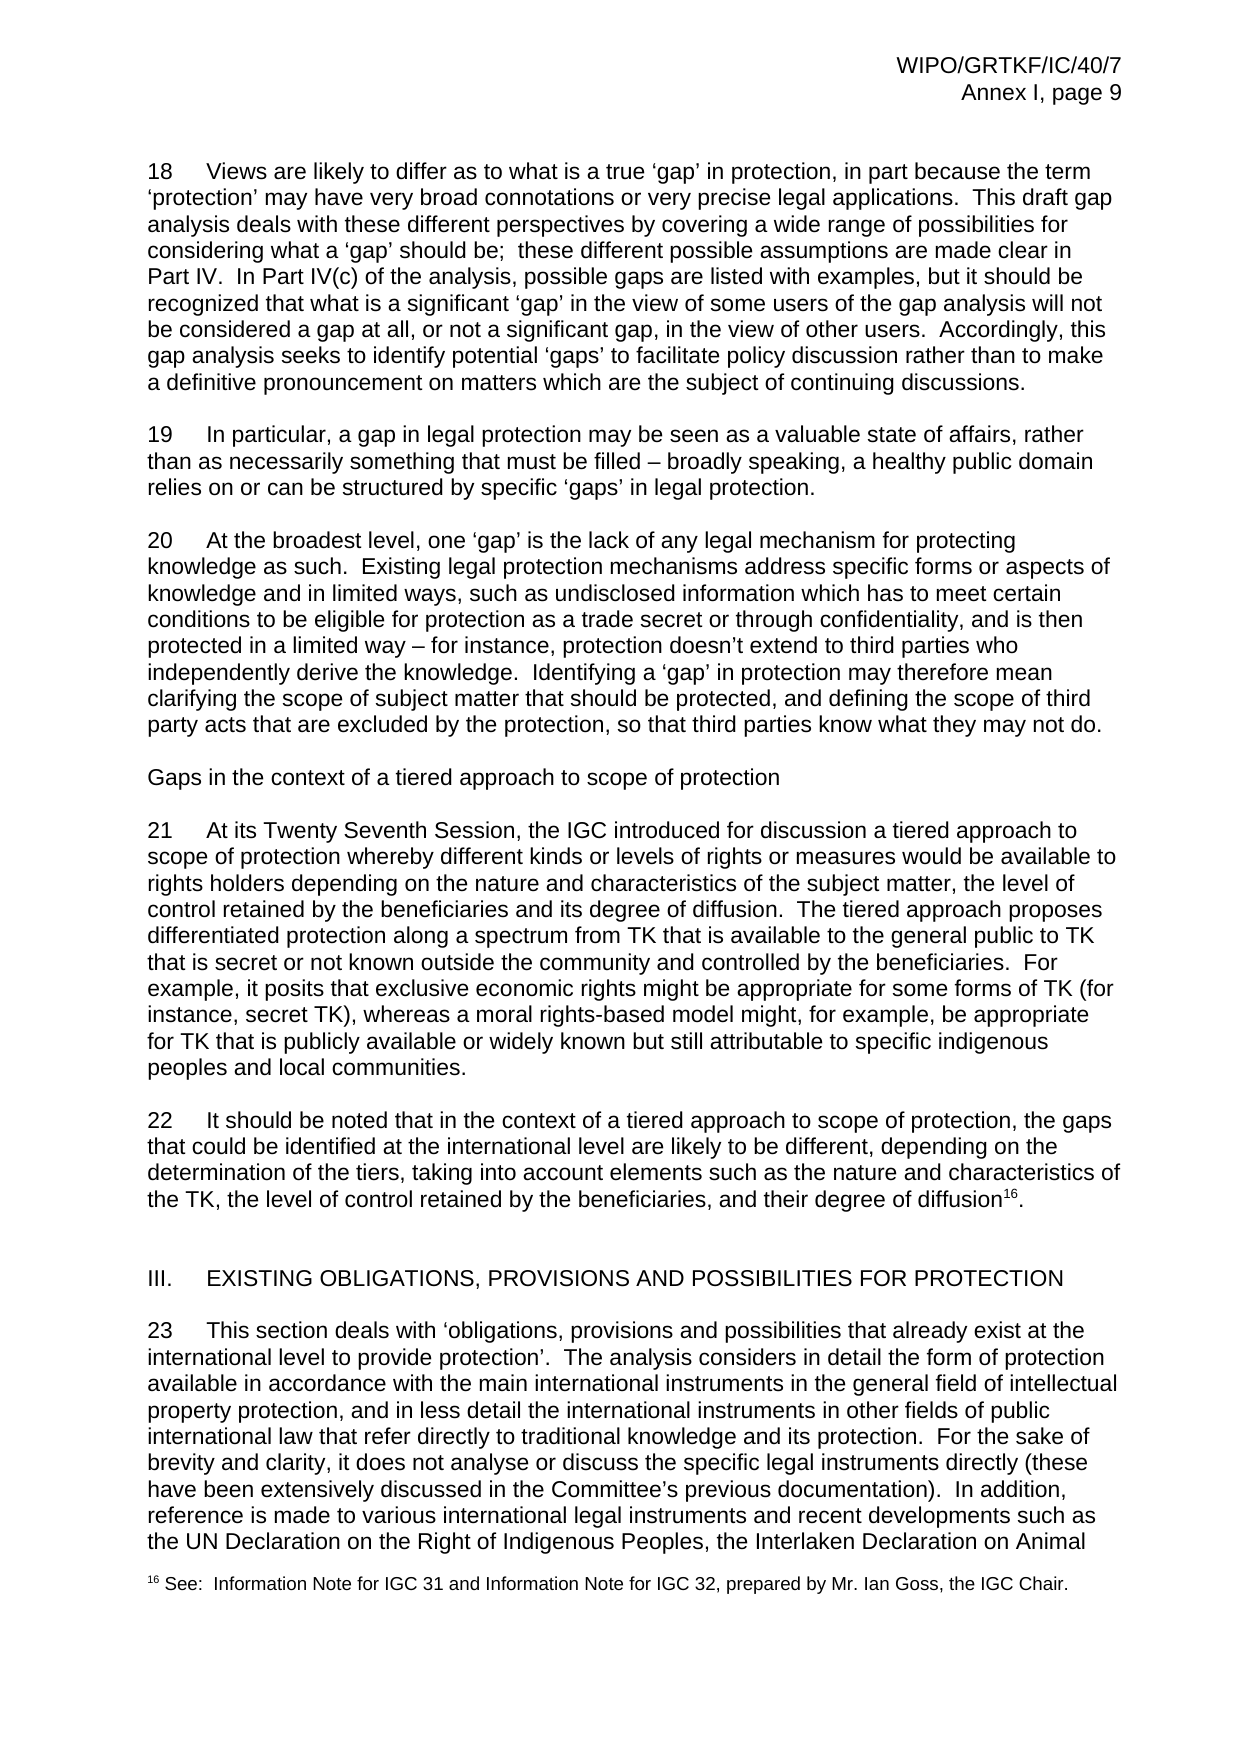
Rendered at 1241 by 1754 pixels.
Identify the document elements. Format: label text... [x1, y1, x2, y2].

text It should be noted that in the context of a tiered approach to scope of protection, the gaps that could be identified at the international level are likely to be different, depending on the determination of the tiers, taking into account elements such as the nature and characteristics of the TK, the level of control retained by the beneficiaries, and their degree of diffusion. [147, 1107, 1122, 1212]
text III. EXISTING OBLIGATIONS, PROVISIONS AND POSSIBILITIES FOR PROTECTION [147, 1265, 1122, 1291]
text At the broadest level, one ‘gap’ is the lack of any legal mechanism for protecting knowledge as such. Existing legal protection mechanisms address specific forms or aspects of knowledge and in limited ways, such as undisclosed information which has to meet certain conditions to be eligible for protection as a trade secret or through confidentiality, and is then protected in a limited way – for instance, protection doesn’t extend to third parties who independently derive the knowledge. Identifying a ‘gap’ in protection may therefore mean clarifying the scope of subject matter that should be protected, and defining the scope of third party acts that are excluded by the protection, so that third parties know what they may not do. [147, 527, 1122, 738]
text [147, 1317, 1122, 1555]
text Views are likely to differ as to what is a true ‘gap’ in protection, in part because the term ‘protection’ may have very broad connotations or very precise legal applications. This draft gap analysis deals with these different perspectives by covering a wide range of possibilities for considering what a ‘gap’ should be; these different possible assumptions are made clear in Part IV. In Part IV(c) of the analysis, possible gaps are listed with examples, but it should be recognized that what is a significant ‘gap’ in the view of some users of the gap analysis will not be considered a gap at all, or not a significant gap, in the view of other users. Accordingly, this gap analysis seeks to identify potential ‘gaps’ to facilitate policy discussion rather than to make a definitive pronouncement on matters which are the subject of continuing discussions. [147, 158, 1122, 395]
text In particular, a gap in legal protection may be seen as a valuable state of affairs, rather than as necessarily something that must be filled – broadly speaking, a healthy public domain relies on or can be structured by specific ‘gaps’ in legal protection. [147, 421, 1122, 501]
text At its Twenty Seventh Session, the IGC introduced for discussion a tiered approach to scope of protection whereby different kinds or levels of rights or measures would be available to rights holders depending on the nature and characteristics of the subject matter, the level of control retained by the beneficiaries and its degree of diffusion. The tiered approach proposes differentiated protection along a spectrum from TK that is available to the general public to TK that is secret or not known outside the community and controlled by the beneficiaries. For example, it posits that exclusive economic rights might be appropriate for some forms of TK (for instance, secret TK), whereas a moral rights-based model might, for example, be appropriate for TK that is publicly available or widely known but still attributable to specific indigenous peoples and local communities. [147, 817, 1122, 1080]
text Gaps in the context of a tiered approach to scope of protection [147, 764, 1122, 790]
